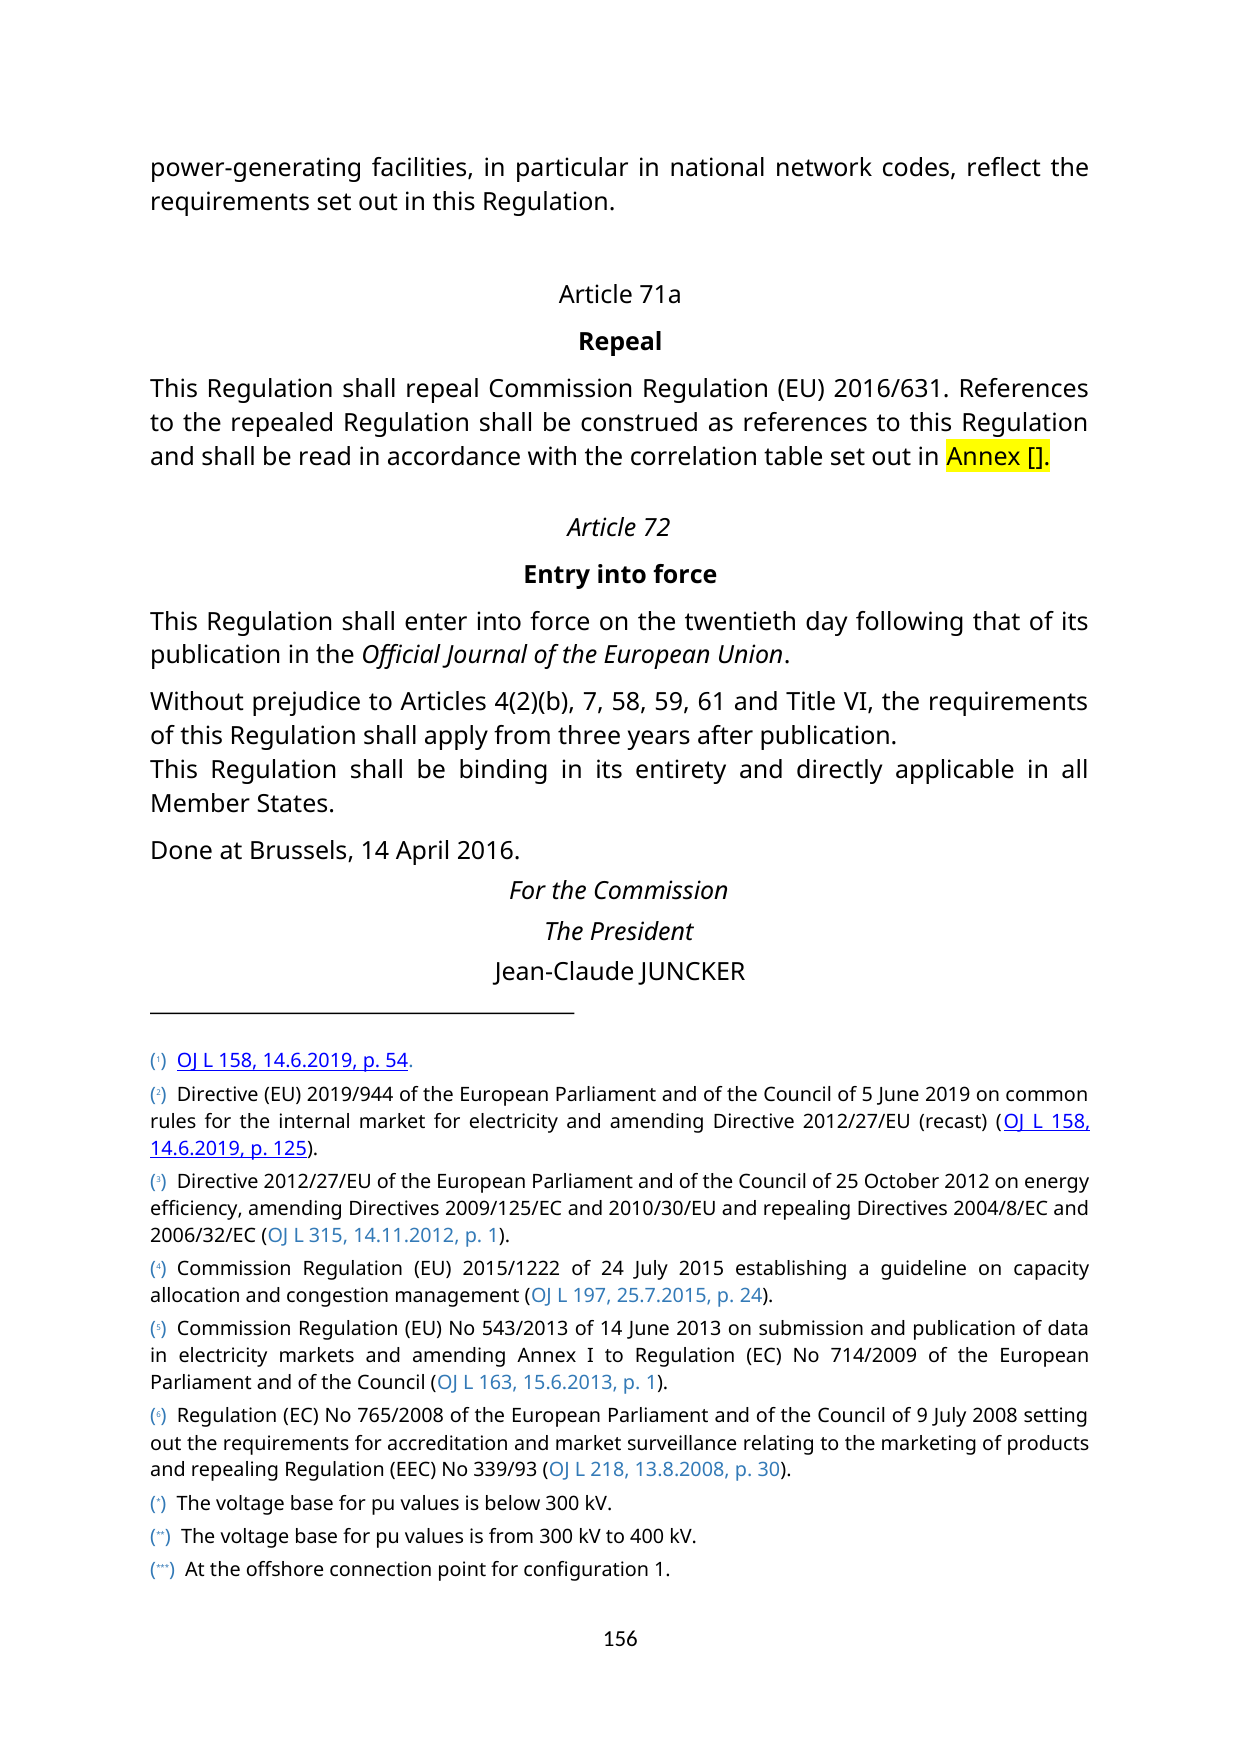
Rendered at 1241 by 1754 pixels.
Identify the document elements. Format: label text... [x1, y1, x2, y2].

text (**) The voltage base for pu values is from 300 kV to 400 kV. [150, 1522, 1090, 1549]
text (6) Regulation (EC) No 765/2008 of the European Parliament and of the Council of 9 July 2008 setting out the requirements for accreditation and market surveillance relating to the marketing of products and repealing Regulation (EEC) No 339/93 (OJ L 218, 13.8.2008, p. 30). [150, 1402, 1090, 1483]
text Without prejudice to Articles 4(2)(b), 7, 58, 59, 61 and Title VI, the requirements of this Regulation shall apply from three years after publication. [150, 684, 1090, 752]
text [150, 150, 1090, 218]
text (5) Commission Regulation (EU) No 543/2013 of 14 June 2013 on submission and publication of data in electricity markets and amending Annex I to Regulation (EC) No 714/2009 of the European Parliament and of the Council (OJ L 163, 15.6.2013, p. 1). [150, 1314, 1090, 1396]
text This Regulation shall repeal Commission Regulation (EU) 2016/631. References to the repealed Regulation shall be construed as references to this Regulation and shall be read in accordance with the correlation table set out in Annex []. [150, 370, 1090, 472]
text The President [150, 913, 1090, 947]
text (3) Directive 2012/27/EU of the European Parliament and of the Council of 25 October 2012 on energy efficiency, amending Directives 2009/125/EC and 2010/30/EU and repealing Directives 2004/8/EC and 2006/32/EC (OJ L 315, 14.11.2012, p. 1). [150, 1167, 1090, 1248]
text (4) Commission Regulation (EU) 2015/1222 of 24 July 2015 establishing a guideline on capacity allocation and congestion management (OJ L 197, 25.7.2015, p. 24). [150, 1254, 1090, 1308]
text This Regulation shall enter into force on the twentieth day following that of its publication in the Official Journal of the European Union. [150, 603, 1090, 671]
text (1) OJ L 158, 14.6.2019, p. 54. [150, 1047, 1090, 1074]
text For the Commission [150, 873, 1090, 907]
text (***) At the offshore connection point for configuration 1. [150, 1555, 1090, 1582]
text Article 71a [150, 277, 1090, 311]
subtitle Article 72 [150, 510, 1090, 544]
text This Regulation shall be binding in its entirety and directly applicable in all Member States. [150, 752, 1090, 820]
text (2) Directive (EU) 2019/944 of the European Parliament and of the Council of 5 June 2019 on common rules for the internal market for electricity and amending Directive 2012/27/EU (recast) (OJ L 158, 14.6.2019, p. 125). [150, 1080, 1090, 1161]
text Done at Brussels, 14 April 2016. [150, 832, 1090, 867]
text Repeal [150, 324, 1090, 358]
text Entry into force [150, 557, 1090, 591]
text (*) The voltage base for pu values is below 300 kV. [150, 1489, 1090, 1516]
text Jean-Claude JUNCKER [150, 953, 1090, 987]
